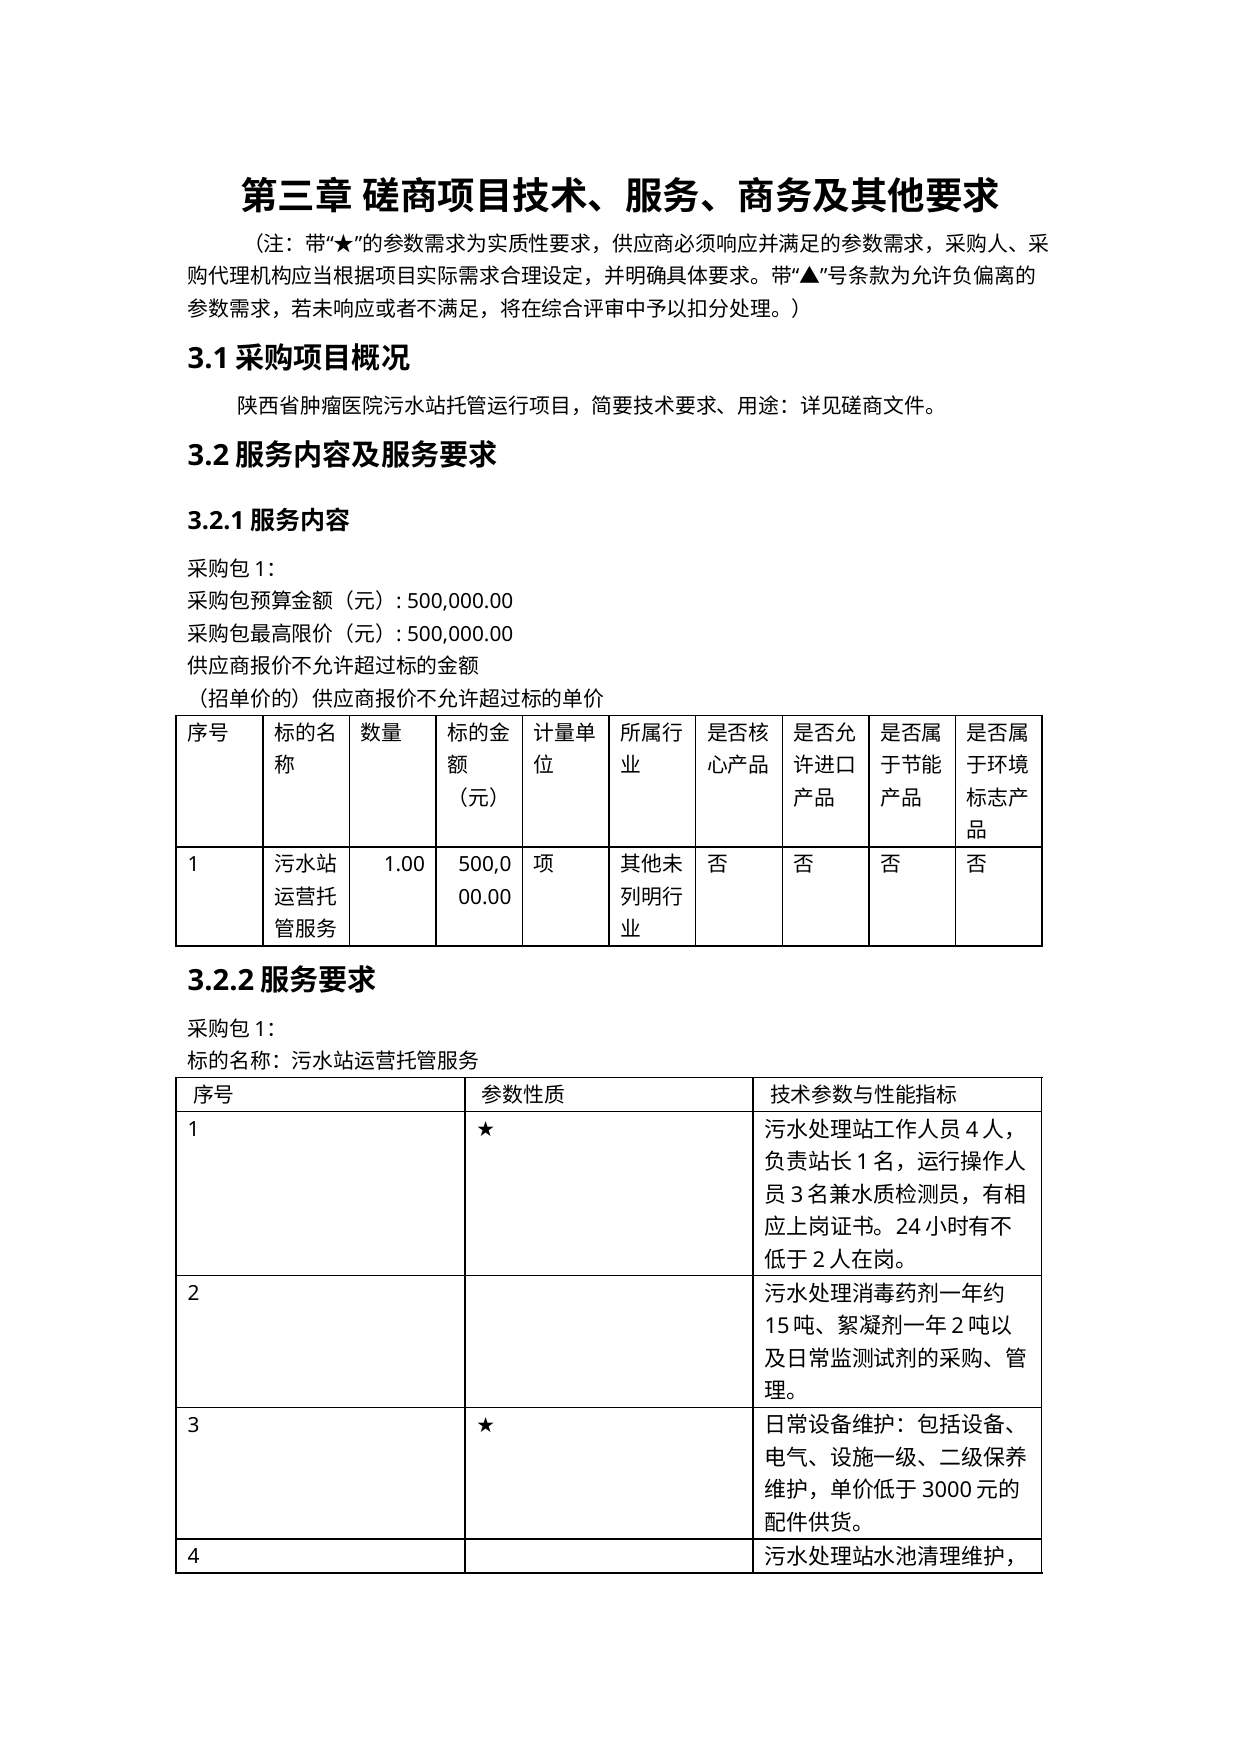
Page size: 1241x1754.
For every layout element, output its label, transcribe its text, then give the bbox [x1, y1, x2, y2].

table_cell 1 [177, 848, 262, 945]
table_cell 其他未列明行业 [610, 848, 695, 945]
table_cell 否 [956, 848, 1041, 945]
text 3.2.1服务内容 [187, 487, 1053, 552]
table_cell ★ [466, 1408, 752, 1538]
table_header 序号 [177, 716, 262, 846]
table_header 所属行业 [610, 716, 695, 846]
table_cell 污水处理站工作人员4人，负责站长1名，运行操作人员3名兼水质检测员，有相应上岗证书。24小时有不低于2人在岗。 [754, 1112, 1041, 1275]
table_cell 项 [523, 848, 608, 945]
table_cell 4 [177, 1540, 464, 1572]
table_header 数量 [350, 716, 435, 846]
text 采购包1： [187, 1012, 1053, 1044]
table_cell 3 [177, 1408, 464, 1538]
table_cell 污水处理消毒药剂一年约15吨、絮凝剂一年2吨以及日常监测试剂的采购、管理。 [754, 1276, 1041, 1406]
table_header 序号 [177, 1078, 464, 1111]
table_header 参数性质 [466, 1078, 752, 1111]
table_cell 500,000.00 [437, 848, 522, 945]
table_header 是否属于节能产品 [870, 716, 955, 846]
table_cell 1.00 [350, 848, 435, 945]
text 标的名称：污水站运营托管服务 [187, 1044, 1053, 1077]
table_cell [754, 1540, 1041, 1572]
text （招单价的）供应商报价不允许超过标的单价 [187, 682, 1053, 714]
text 3.2服务内容及服务要求 [187, 422, 1053, 487]
text （注：带“★”的参数需求为实质性要求，供应商必须响应并满足的参数需求，采购人、采购代理机构应当根据项目实际需求合理设定，并明确具体要求。带“▲”号条款为允许负偏离的参数需求，若未响应或者不满足，将在综合评审中予以扣分处理。） [187, 227, 1053, 324]
table_cell 否 [783, 848, 868, 945]
table_cell 2 [177, 1276, 464, 1406]
table_header 标的名称 [264, 716, 349, 846]
table_header 是否属于环境标志产品 [956, 716, 1041, 846]
table_header 标的金额 （元） [437, 716, 522, 846]
text 采购包最高限价（元）: 500,000.00 [187, 617, 1053, 649]
table_cell 日常设备维护：包括设备、电气、设施一级、二级保养维护，单价低于3000元的配件供货。 [754, 1408, 1041, 1538]
table_header 计量单位 [523, 716, 608, 846]
table_cell [466, 1276, 752, 1406]
table_header 技术参数与性能指标 [754, 1078, 1041, 1111]
table_cell ★ [466, 1112, 752, 1275]
text 3.2.2服务要求 [187, 947, 1053, 1012]
text 供应商报价不允许超过标的金额 [187, 649, 1053, 682]
table_cell 否 [696, 848, 782, 945]
text 采购包1： [187, 552, 1053, 584]
table_cell [466, 1540, 752, 1572]
table_cell 否 [870, 848, 955, 945]
table_header 是否允许进口产品 [783, 716, 868, 846]
text 采购包预算金额（元）: 500,000.00 [187, 584, 1053, 617]
table_cell 污水站运营托管服务 [264, 848, 349, 945]
text 3.1采购项目概况 [187, 324, 1053, 389]
text 第三章 磋商项目技术、服务、商务及其他要求 [187, 162, 1053, 227]
table_cell 1 [177, 1112, 464, 1275]
table_header 是否核心产品 [696, 716, 782, 846]
text 陕西省肿瘤医院污水站托管运行项目，简要技术要求、用途：详见磋商文件。 [187, 389, 1053, 422]
